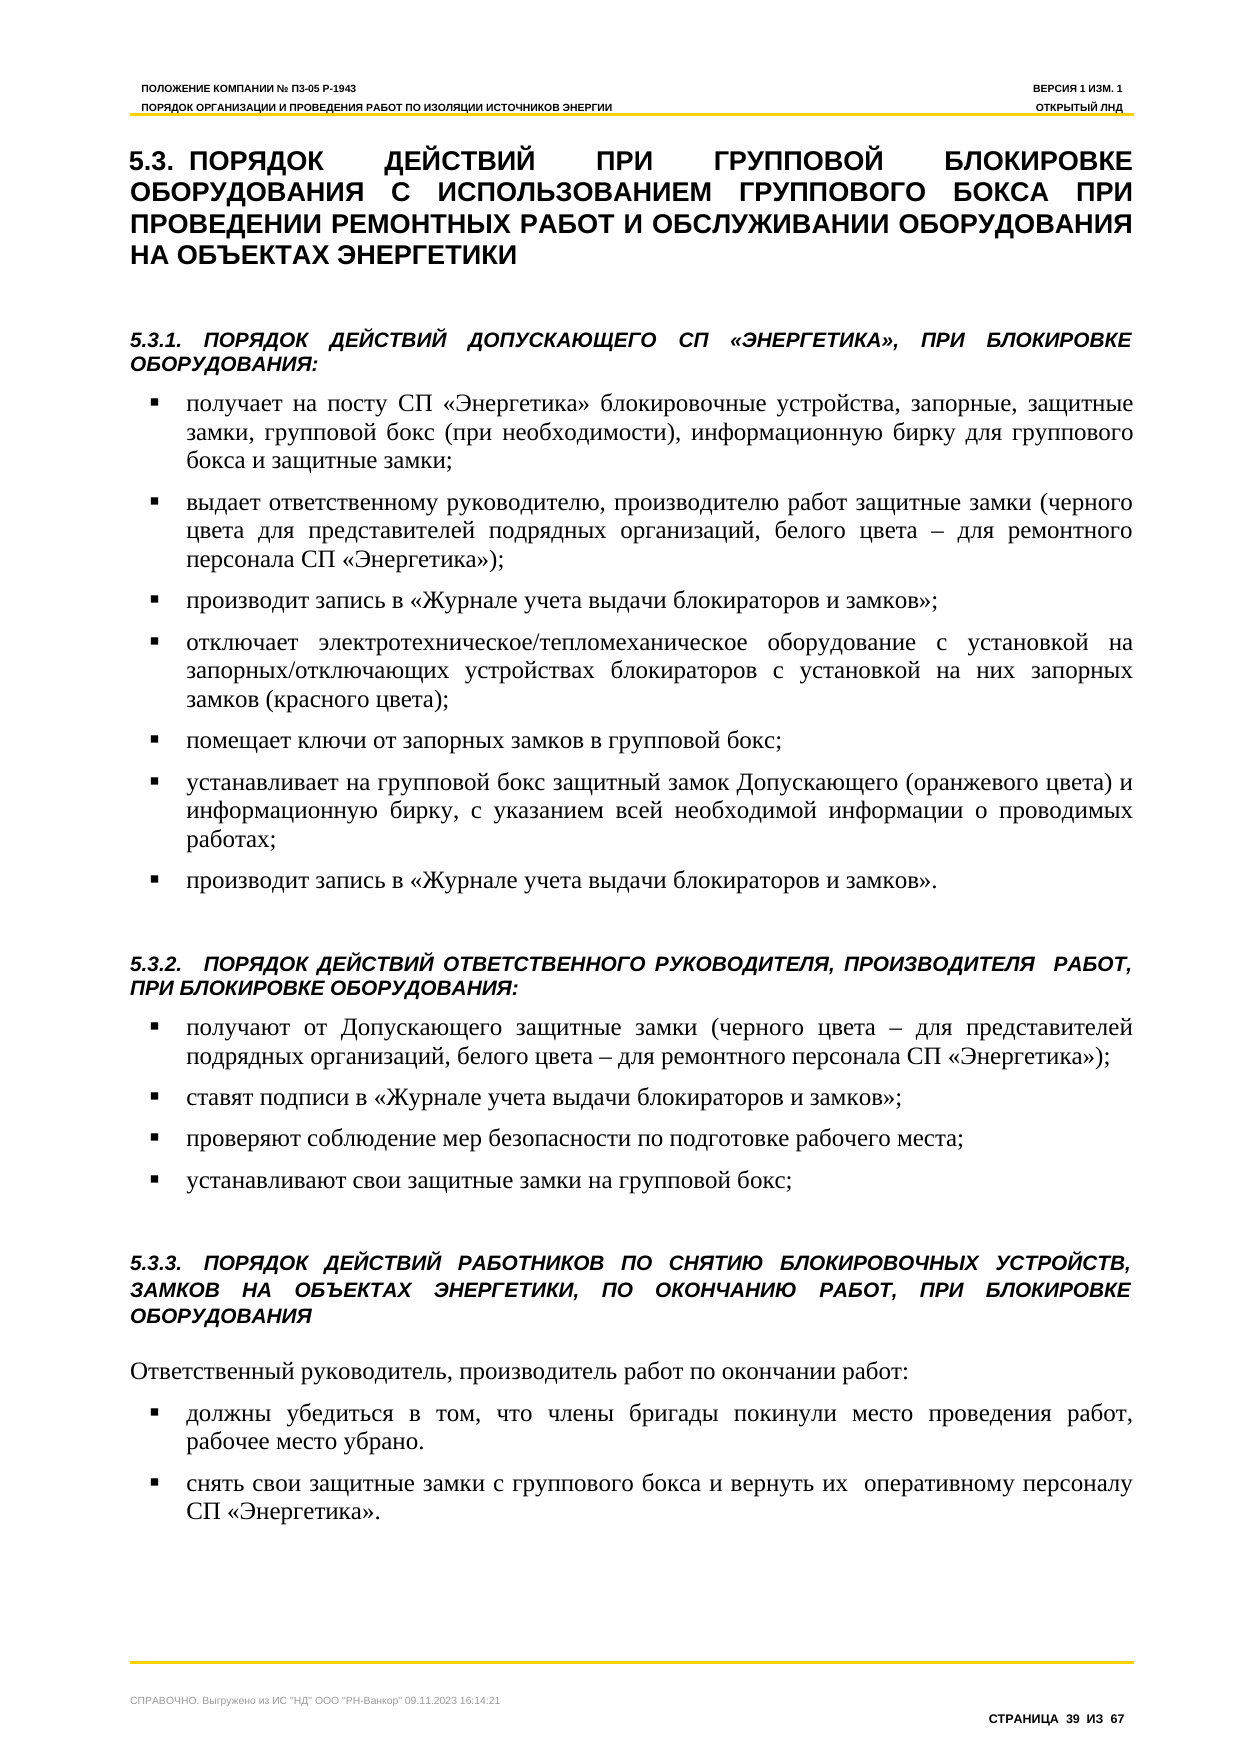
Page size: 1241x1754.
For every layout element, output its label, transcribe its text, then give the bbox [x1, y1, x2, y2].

list помещает ключи от запорных замков в групповой бокс; [149, 726, 1134, 754]
subtitle ПОРЯДОК ДЕЙСТВИЙ РАБОТНИКОВ ПО СНЯТИЮ БЛОКИРОВОЧНЫХ УСТРОЙСТВ, ЗАМКОВ НА ОБЪЕКТАХ ЭНЕРГЕТИКИ, ПО ОКОНЧАНИЮ РАБОТ, ПРИ БЛОКИРОВКЕ ОБОРУДОВАНИЯ [130, 1251, 1134, 1328]
subtitle ПОРЯДОК ДЕЙСТВИЙ ДОПУСКАЮЩЕГО СП «ЭНЕРГЕТИКА», ПРИ БЛОКИРОВКЕ ОБОРУДОВАНИЯ: [130, 328, 1134, 376]
subtitle ПОРЯДОК ДЕЙСТВИЙ ПРИ ГРУППОВОЙ БЛОКИРОВКЕ ОБОРУДОВАНИЯ С ИСПОЛЬЗОВАНИЕМ ГРУППОВОГО БОКСА ПРИ ПРОВЕДЕНИИ РЕМОНТНЫХ РАБОТ И ОБСЛУЖИВАНИИ ОБОРУДОВАНИЯ НА ОБЪЕКТАХ ЭНЕРГЕТИКИ [129, 145, 1134, 270]
list выдает ответственному руководителю, производителю работ защитные замки (черного цвета для представителей подрядных организаций, белого цвета – для ремонтного персонала СП «Энергетика»); [149, 487, 1134, 573]
text Ответственный руководитель, производитель работ по окончании работ: [130, 1356, 1134, 1385]
list получают от Допускающего защитные замки (черного цвета – для представителей подрядных организаций, белого цвета – для ремонтного персонала СП «Энергетика»); [149, 1012, 1134, 1070]
list снять свои защитные замки с группового бокса и вернуть их оперативному персоналу СП «Энергетика». [149, 1468, 1134, 1525]
list устанавливает на групповой бокс защитный замок Допускающего (оранжевого цвета) и информационную бирку, с указанием всей необходимой информации о проводимых работах; [149, 767, 1134, 853]
list производит запись в «Журнале учета выдачи блокираторов и замков». [149, 866, 1134, 894]
list получает на посту СП «Энергетика» блокировочные устройства, запорные, защитные замки, групповой бокс (при необходимости), информационную бирку для группового бокса и защитные замки; [149, 388, 1134, 474]
list устанавливают свои защитные замки на групповой бокс; [149, 1165, 1134, 1193]
subtitle ПОРЯДОК ДЕЙСТВИЙ ОТВЕТСТВЕННОГО РУКОВОДИТЕЛЯ, ПРОИЗВОДИТЕЛЯ РАБОТ, ПРИ БЛОКИРОВКЕ ОБОРУДОВАНИЯ: [130, 952, 1134, 1000]
list проверяют соблюдение мер безопасности по подготовке рабочего места; [149, 1123, 1134, 1152]
list отключает электротехническое/тепломеханическое оборудование с установкой на запорных/отключающих устройствах блокираторов с установкой на них запорных замков (красного цвета); [149, 627, 1134, 713]
list ставят подписи в «Журнале учета выдачи блокираторов и замков»; [149, 1082, 1134, 1111]
list должны убедиться в том, что члены бригады покинули место проведения работ, рабочее место убрано. [149, 1398, 1134, 1455]
list производит запись в «Журнале учета выдачи блокираторов и замков»; [149, 586, 1134, 614]
